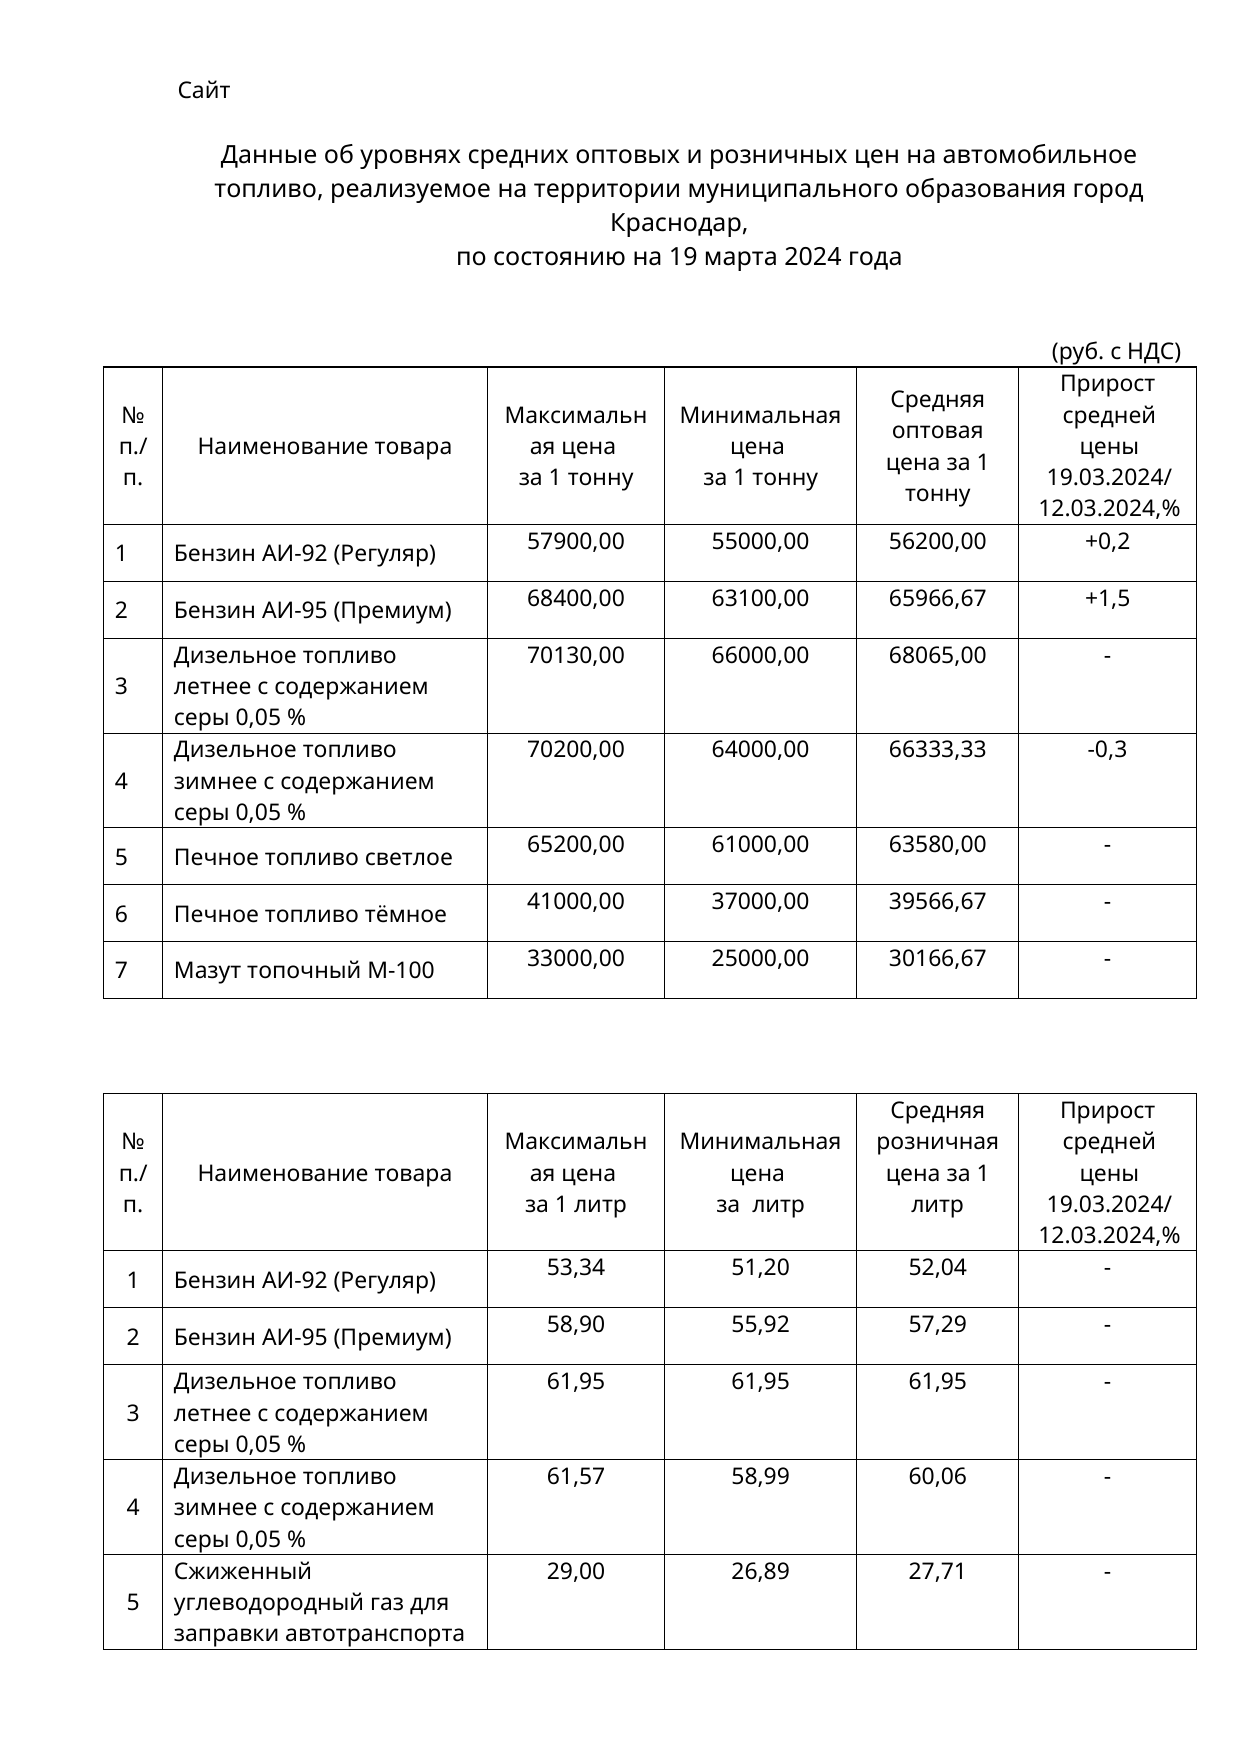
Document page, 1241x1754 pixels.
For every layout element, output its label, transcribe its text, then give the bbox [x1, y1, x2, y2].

table_cell 65200,00 [488, 828, 664, 884]
table_cell Дизельное топливо зимнее с содержанием серы 0,05 % [163, 734, 487, 827]
table_cell - [1019, 1460, 1196, 1554]
table_cell 66333,33 [857, 734, 1018, 827]
table_cell 26,89 [665, 1555, 856, 1648]
table_cell 41000,00 [488, 885, 664, 941]
table_cell 57900,00 [488, 525, 664, 581]
table_cell 27,71 [857, 1555, 1018, 1648]
table_cell Печное топливо тёмное [163, 885, 487, 941]
table_cell 25000,00 [665, 942, 856, 998]
table_cell 70130,00 [488, 639, 664, 732]
table_cell 39566,67 [857, 885, 1018, 941]
table_header № п./п. [104, 368, 162, 524]
table_cell 68400,00 [488, 582, 664, 638]
table_cell - [1019, 639, 1196, 732]
table_cell 61,95 [665, 1365, 856, 1459]
table_cell 56200,00 [857, 525, 1018, 581]
text Сайт [177, 74, 1181, 105]
table_header Прирост средней цены 19.03.2024/ 12.03.2024,% [1019, 1094, 1196, 1250]
table_cell 65966,67 [857, 582, 1018, 638]
table_cell 64000,00 [665, 734, 856, 827]
table_cell 57,29 [857, 1308, 1018, 1364]
table_header Средняя оптовая цена за 1 тонну [857, 368, 1018, 524]
table_cell - [1019, 828, 1196, 884]
table_cell 2 [104, 582, 162, 638]
table_cell 58,99 [665, 1460, 856, 1554]
table_cell 5 [104, 1555, 162, 1648]
table_cell - [1019, 1555, 1196, 1648]
table_cell 60,06 [857, 1460, 1018, 1554]
table_cell 63580,00 [857, 828, 1018, 884]
table_cell 33000,00 [488, 942, 664, 998]
table_cell 63100,00 [665, 582, 856, 638]
table_cell 6 [104, 885, 162, 941]
table_header Минимальная цена за литр [665, 1094, 856, 1250]
table_cell Дизельное топливо летнее с содержанием серы 0,05 % [163, 1365, 487, 1459]
table_cell 3 [104, 1365, 162, 1459]
table_cell 61000,00 [665, 828, 856, 884]
table_cell 58,90 [488, 1308, 664, 1364]
table_cell Мазут топочный М-100 [163, 942, 487, 998]
table_cell Печное топливо светлое [163, 828, 487, 884]
table_cell Бензин АИ-92 (Регуляр) [163, 1251, 487, 1307]
table_header Максимальная цена за 1 тонну [488, 368, 664, 524]
table_cell 55,92 [665, 1308, 856, 1364]
table_cell 51,20 [665, 1251, 856, 1307]
table_cell 52,04 [857, 1251, 1018, 1307]
table_cell 30166,67 [857, 942, 1018, 998]
table_cell 37000,00 [665, 885, 856, 941]
table_cell 61,95 [857, 1365, 1018, 1459]
table_header Средняя розничная цена за 1 литр [857, 1094, 1018, 1250]
table_cell - [1019, 1251, 1196, 1307]
table_cell - [1019, 942, 1196, 998]
table_header Прирост средней цены 19.03.2024/ 12.03.2024,% [1019, 368, 1196, 524]
table_cell Дизельное топливо летнее с содержанием серы 0,05 % [163, 639, 487, 732]
table_cell 68065,00 [857, 639, 1018, 732]
table_cell 29,00 [488, 1555, 664, 1648]
table_cell 1 [104, 1251, 162, 1307]
table_cell 5 [104, 828, 162, 884]
table_cell 66000,00 [665, 639, 856, 732]
table_cell +1,5 [1019, 582, 1196, 638]
table_header Наименование товара [163, 368, 487, 524]
table_header Максимальная цена за 1 литр [488, 1094, 664, 1250]
table_header Минимальная цена за 1 тонну [665, 368, 856, 524]
table_cell 53,34 [488, 1251, 664, 1307]
table_cell - [1019, 1308, 1196, 1364]
table_cell 70200,00 [488, 734, 664, 827]
table_header № п./п. [104, 1094, 162, 1250]
table_header Наименование товара [163, 1094, 487, 1250]
table_cell 7 [104, 942, 162, 998]
table_cell 61,95 [488, 1365, 664, 1459]
table_cell Бензин АИ-92 (Регуляр) [163, 525, 487, 581]
table_cell 61,57 [488, 1460, 664, 1554]
text (руб. с НДС) [177, 335, 1181, 366]
table_cell -0,3 [1019, 734, 1196, 827]
table_cell - [1019, 1365, 1196, 1459]
table_cell 4 [104, 734, 162, 827]
table_cell Бензин АИ-95 (Премиум) [163, 582, 487, 638]
table_cell 2 [104, 1308, 162, 1364]
table_cell 1 [104, 525, 162, 581]
table_cell Сжиженный углеводородный газ для заправки автотранспорта [163, 1555, 487, 1648]
text Данные об уровнях средних оптовых и розничных цен на автомобильное топливо, реализуемое на территории муниципального образования город Краснодар, по состоянию на 19 марта 2024 года [177, 136, 1181, 273]
table_cell 4 [104, 1460, 162, 1554]
table_cell +0,2 [1019, 525, 1196, 581]
table_cell Дизельное топливо зимнее с содержанием серы 0,05 % [163, 1460, 487, 1554]
table_cell Бензин АИ-95 (Премиум) [163, 1308, 487, 1364]
table_cell - [1019, 885, 1196, 941]
table_cell 55000,00 [665, 525, 856, 581]
table_cell 3 [104, 639, 162, 732]
